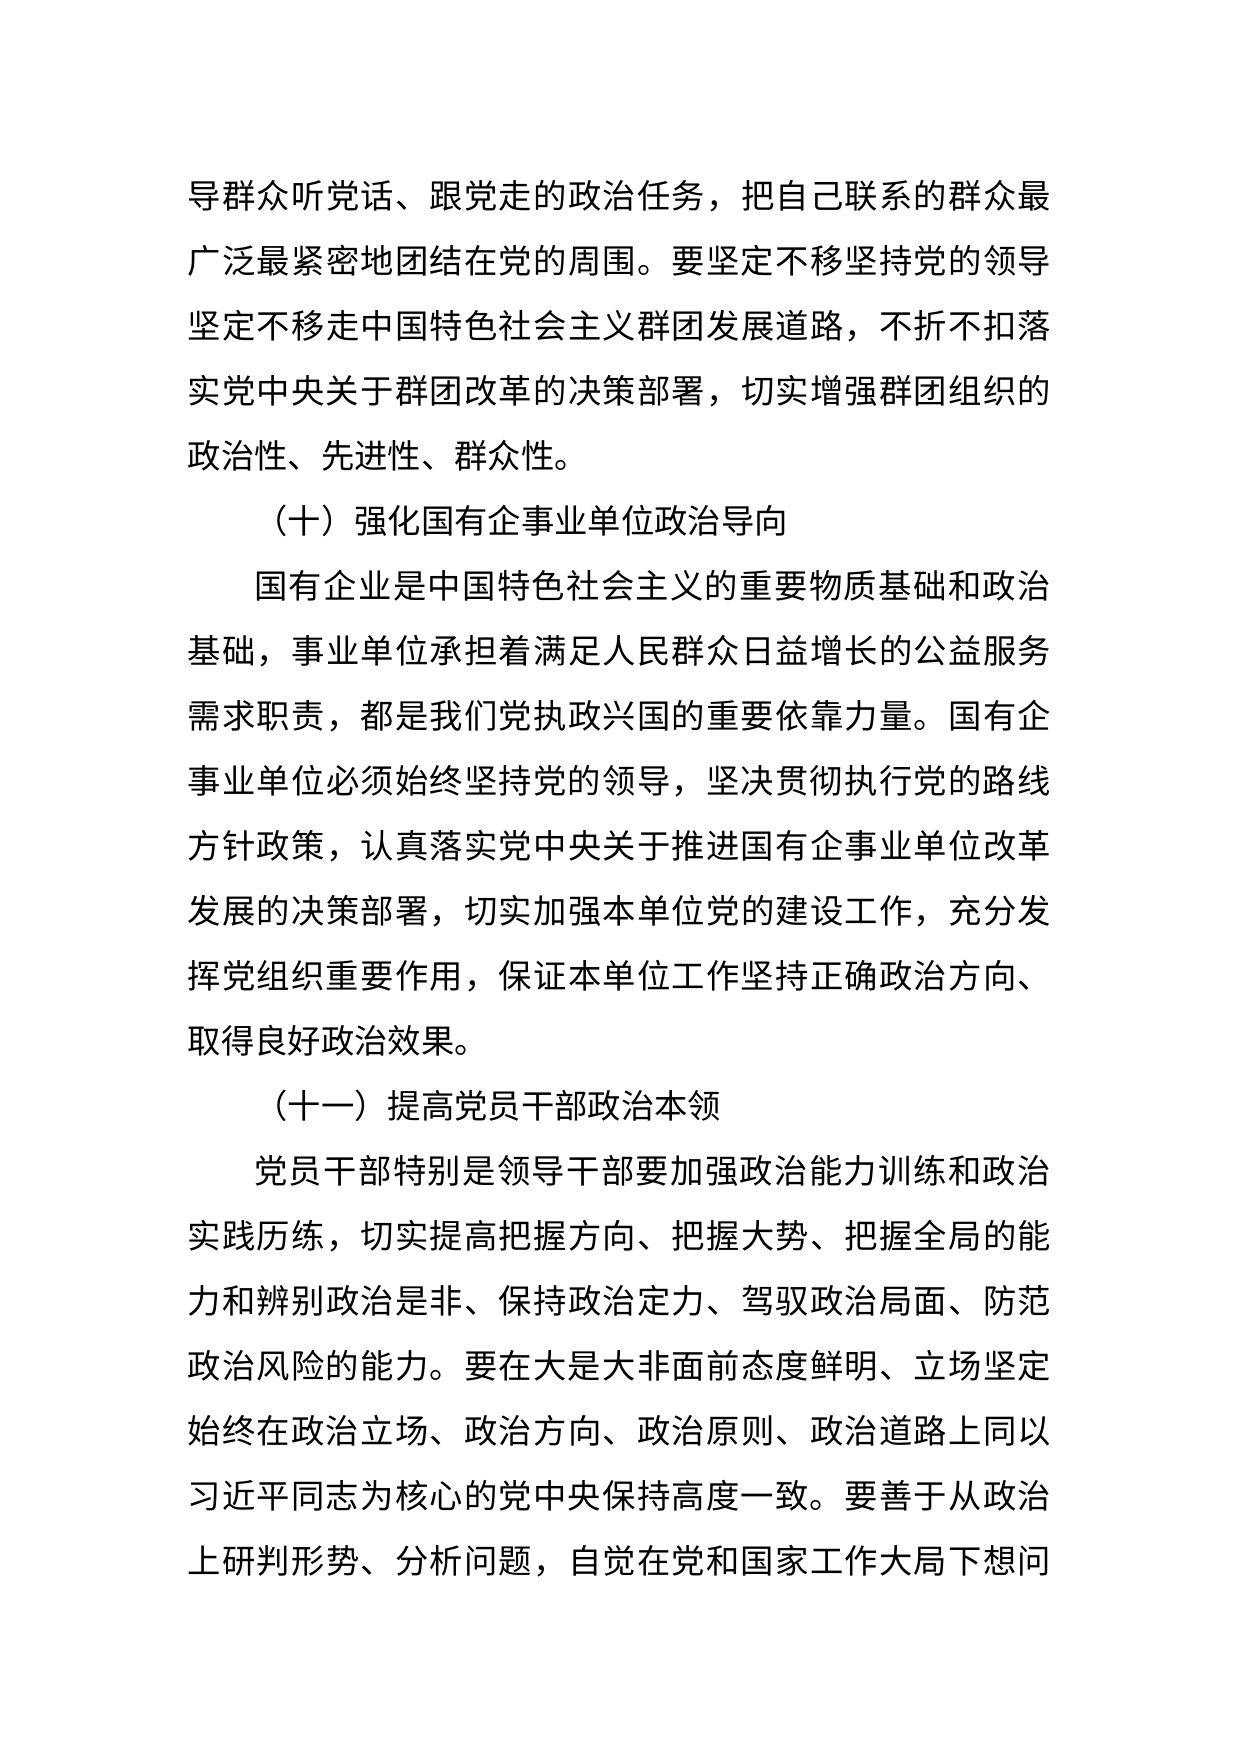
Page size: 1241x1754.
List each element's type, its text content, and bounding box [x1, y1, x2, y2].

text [187, 162, 1053, 487]
text 国有企业是中国特色社会主义的重要物质基础和政治基础，事业单位承担着满足人民群众日益增长的公益服务需求职责，都是我们党执政兴国的重要依靠力量。国有企事业单位必须始终坚持党的领导，坚决贯彻执行党的路线方针政策，认真落实党中央关于推进国有企事业单位改革发展的决策部署，切实加强本单位党的建设工作，充分发挥党组织重要作用，保证本单位工作坚持正确政治方向、取得良好政治效果。 [187, 552, 1053, 1072]
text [187, 1137, 1053, 1592]
text （十）强化国有企事业单位政治导向 [187, 487, 1053, 552]
text （十一）提高党员干部政治本领 [187, 1072, 1053, 1137]
